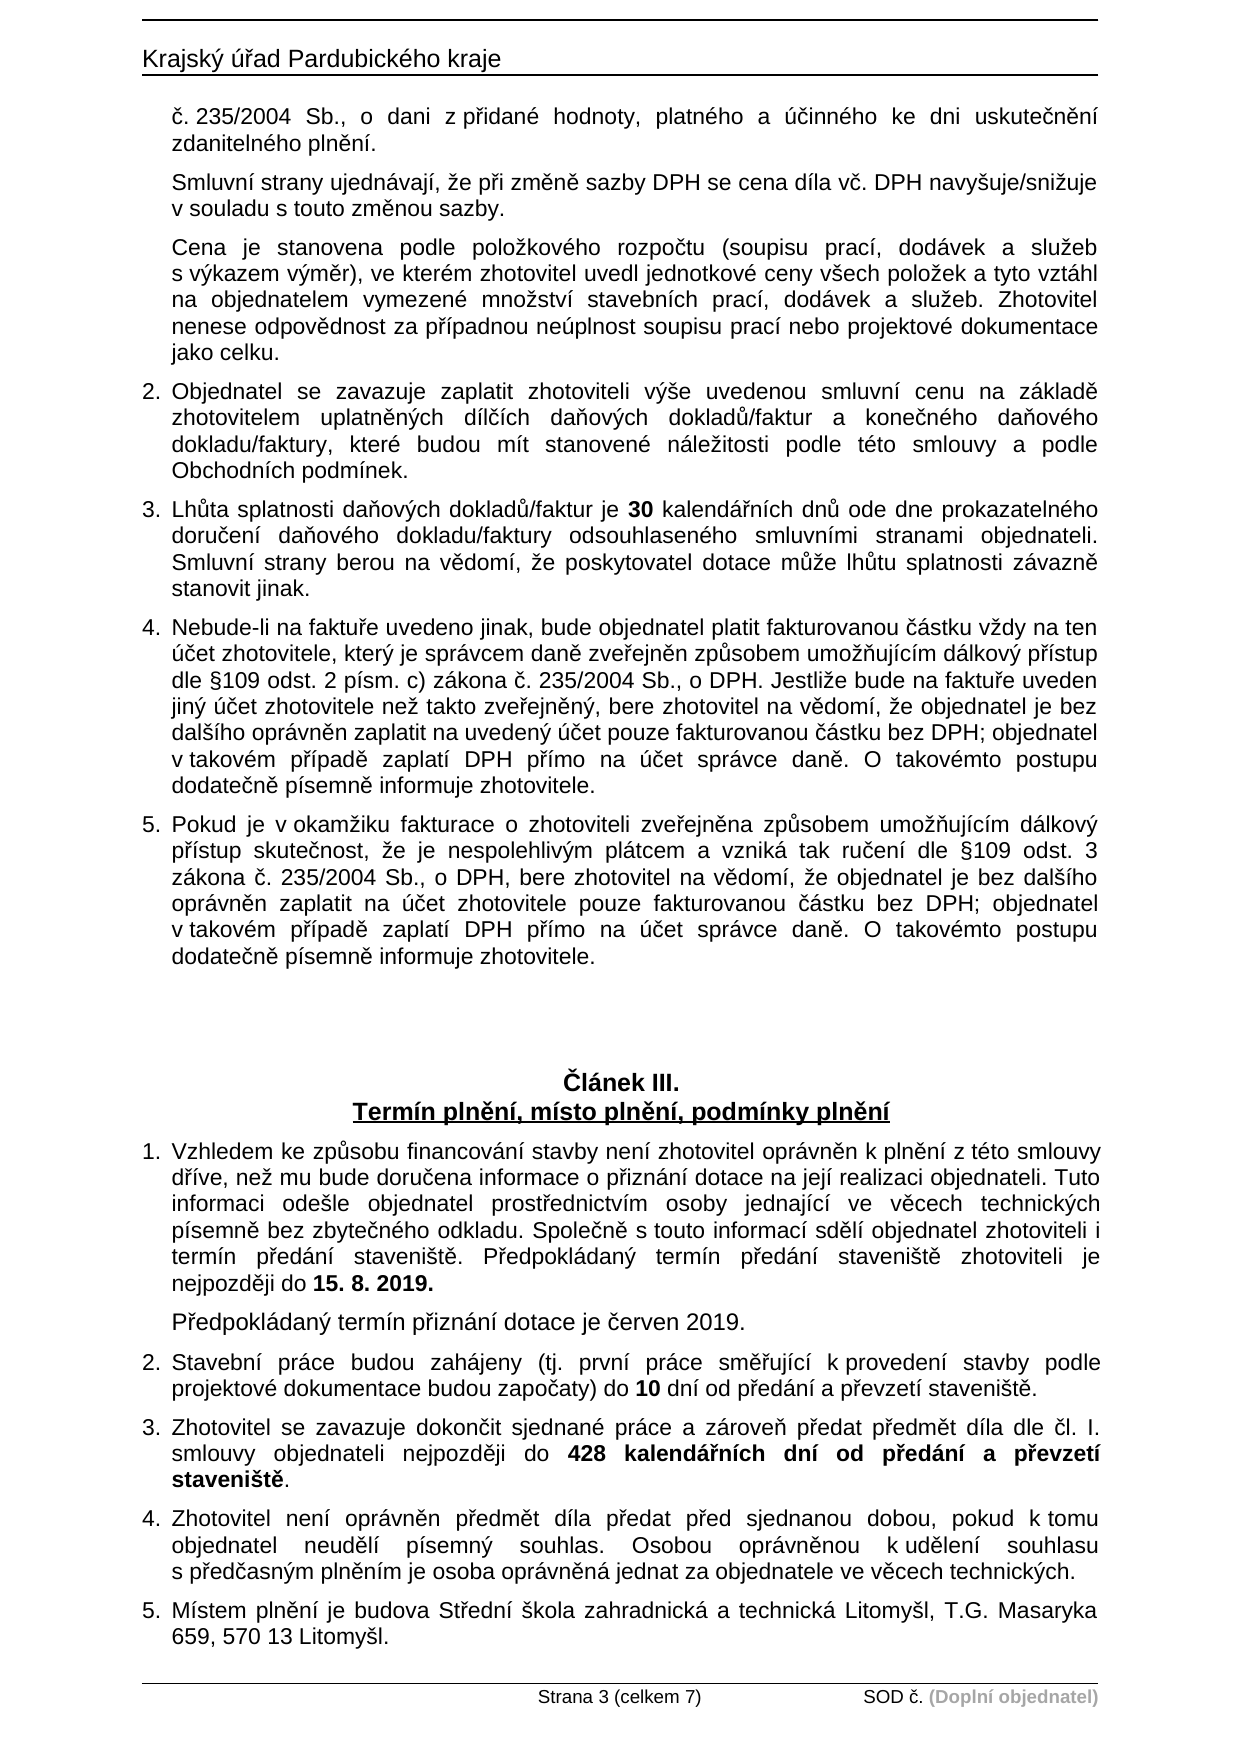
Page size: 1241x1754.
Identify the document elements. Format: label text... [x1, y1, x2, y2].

list Vzhledem ke způsobu financování stavby není zhotovitel oprávněn k plnění z této smlouvy dříve, než mu bude doručena informace o přiznání dotace na její realizaci objednateli. Tuto informaci odešle objednatel prostřednictvím osoby jednající ve věcech technických písemně bez zbytečného odkladu. Společně s touto informací sdělí objednatel zhotoviteli i termín předání staveniště. Předpokládaný termín předání staveniště zhotoviteli je nejpozději do 15. 8. 2019. [142, 1138, 1101, 1296]
text 5. Pokud je v okamžiku fakturace o zhotoviteli zveřejněna způsobem umožňujícím dálkový přístup skutečnost, že je nespolehlivým plátcem a vzniká tak ručení dle §109 odst. 3 zákona č. 235/2004 Sb., o DPH, bere zhotovitel na vědomí, že objednatel je bez dalšího oprávněn zaplatit na účet zhotovitele pouze fakturovanou částku bez DPH; objednatel v takovém případě zaplatí DPH přímo na účet správce daně. O takovémto postupu dodatečně písemně informuje zhotovitele. [142, 811, 1098, 969]
text Předpokládaný termín přiznání dotace je červen 2019. [171, 1308, 1101, 1336]
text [171, 103, 1098, 156]
list Místem plnění je budova Střední škola zahradnická a technická Litomyšl, T.G. Masaryka 659, 570 13 Litomyšl. [142, 1597, 1098, 1649]
text Smluvní strany ujednávají, že při změně sazby DPH se cena díla vč. DPH navyšuje/snižuje v souladu s touto změnou sazby. [171, 168, 1098, 221]
text Termín plnění, místo plnění, podmínky plnění [142, 1096, 1101, 1125]
text 4. Nebude-li na faktuře uvedeno jinak, bude objednatel platit fakturovanou částku vždy na ten účet zhotovitele, který je správcem daně zveřejněn způsobem umožňujícím dálkový přístup dle §109 odst. 2 písm. c) zákona č. 235/2004 Sb., o DPH. Jestliže bude na faktuře uveden jiný účet zhotovitele než takto zveřejněný, bere zhotovitel na vědomí, že objednatel je bez dalšího oprávněn zaplatit na uvedený účet pouze fakturovanou částku bez DPH; objednatel v takovém případě zaplatí DPH přímo na účet správce daně. O takovémto postupu dodatečně písemně informuje zhotovitele. [142, 614, 1098, 798]
text Cena je stanovena podle položkového rozpočtu (soupisu prací, dodávek a služeb s výkazem výměr), ve kterém zhotovitel uvedl jednotkové ceny všech položek a tyto vztáhl na objednatelem vymezené množství stavebních prací, dodávek a služeb. Zhotovitel nenese odpovědnost za případnou neúplnost soupisu prací nebo projektové dokumentace jako celku. [171, 234, 1098, 366]
list Zhotovitel se zavazuje dokončit sjednané práce a zároveň předat předmět díla dle čl. I. smlouvy objednateli nejpozději do 428 kalendářních dní od předání a převzetí staveniště. [142, 1414, 1101, 1493]
text 3. Lhůta splatnosti daňových dokladů/faktur je 30 kalendářních dnů ode dne prokazatelného doručení daňového dokladu/faktury odsouhlaseného smluvními stranami objednateli. Smluvní strany berou na vědomí, že poskytovatel dotace může lhůtu splatnosti závazně stanovit jinak. [142, 496, 1098, 601]
list Stavební práce budou zahájeny (tj. první práce směřující k provedení stavby podle projektové dokumentace budou započaty) do 10 dní od předání a převzetí staveniště. [142, 1348, 1101, 1401]
list Zhotovitel není oprávněn předmět díla předat před sjednanou dobou, pokud k tomu objednatel neudělí písemný souhlas. Osobou oprávněnou k udělení souhlasu s předčasným plněním je osoba oprávněná jednat za objednatele ve věcech technických. [142, 1505, 1098, 1584]
text 2. Objednatel se zavazuje zaplatit zhotoviteli výše uvedenou smluvní cenu na základě zhotovitelem uplatněných dílčích daňových dokladů/faktur a konečného daňového dokladu/faktury, které budou mít stanovené náležitosti podle této smlouvy a podle Obchodních podmínek. [142, 378, 1098, 483]
text Článek III. [142, 1068, 1101, 1096]
